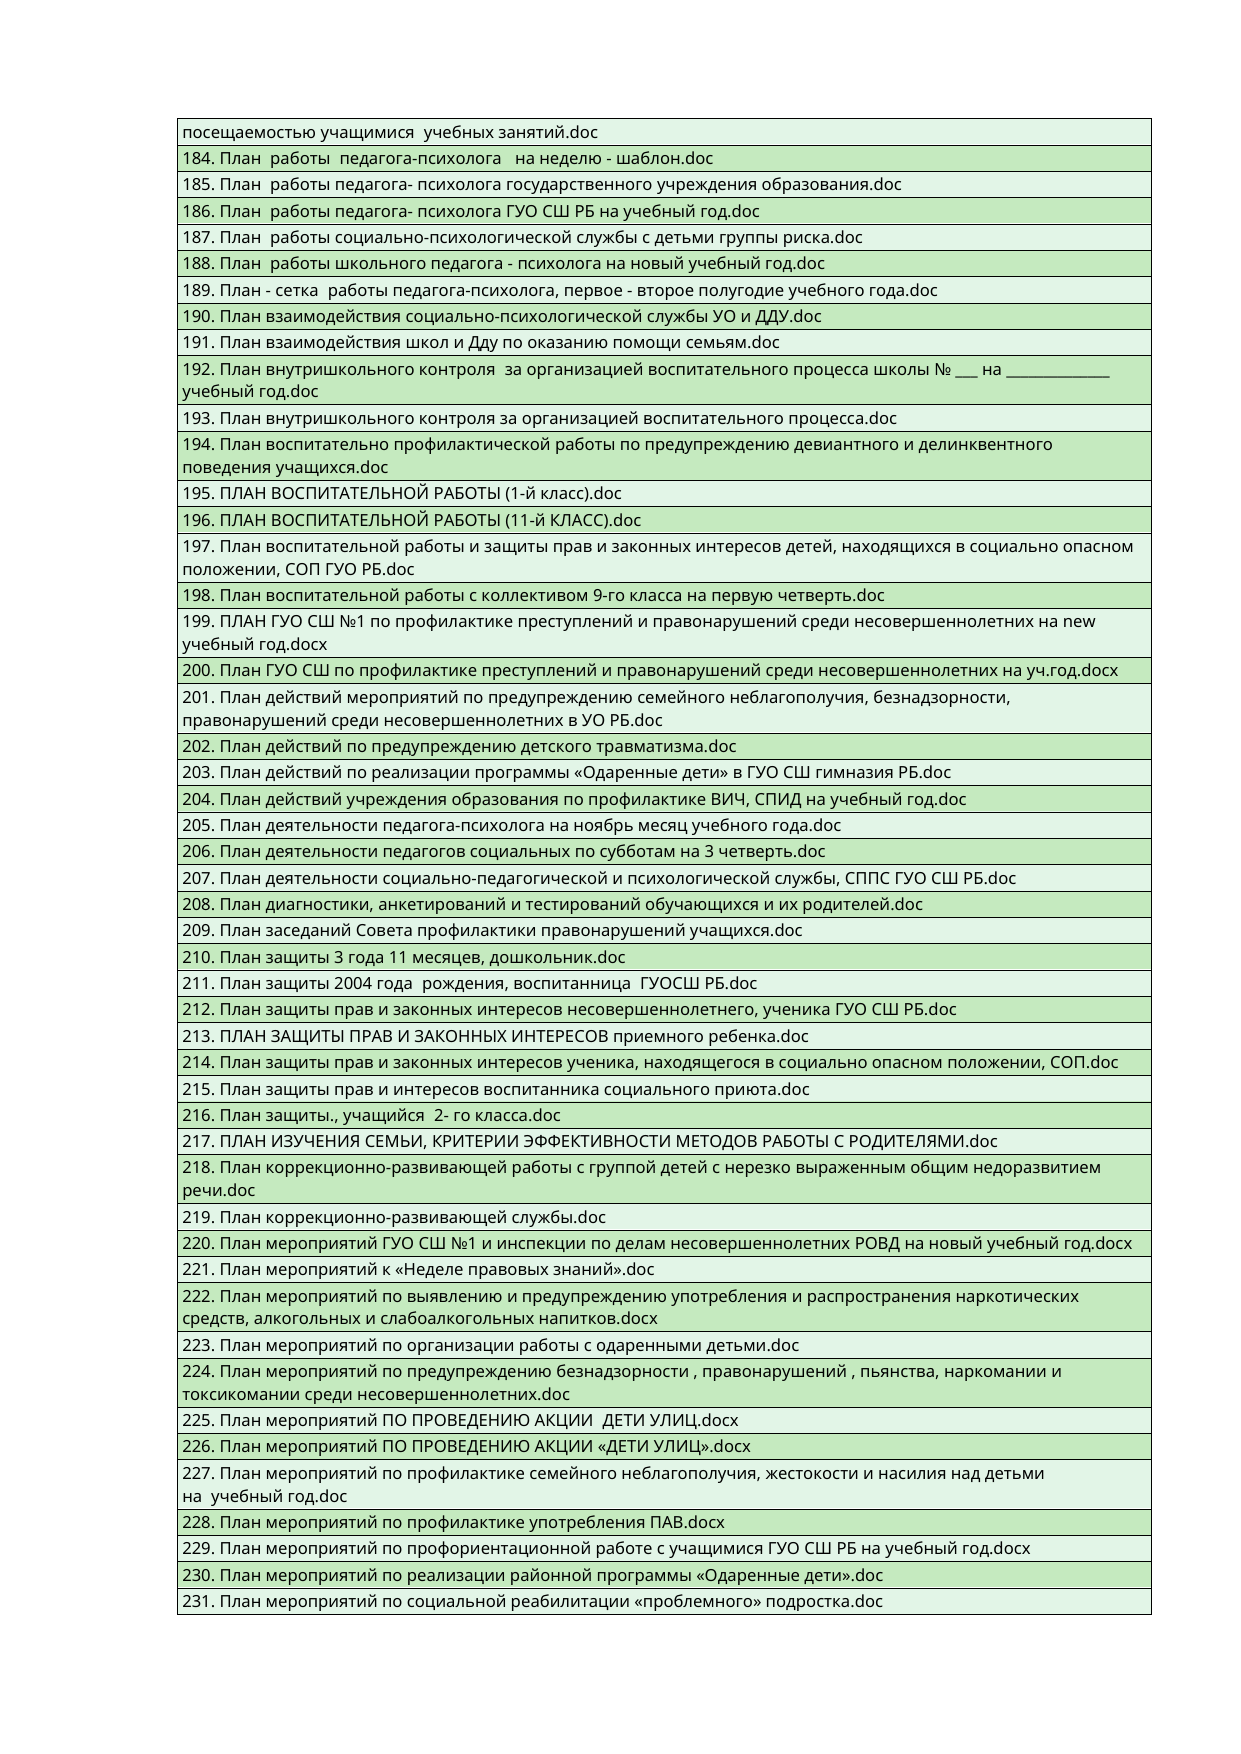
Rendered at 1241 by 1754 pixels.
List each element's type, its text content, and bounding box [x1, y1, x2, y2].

table_cell 196. ПЛАН ВОСПИТАТЕЛЬНОЙ РАБОТЫ (11-й КЛАСС).doc [178, 507, 1151, 532]
table_cell 218. План коррекционно-развивающей работы с группой детей с нерезко выраженным общим недоразвитием речи.doc [178, 1155, 1151, 1203]
table_cell 186. План работы педагога- психолога ГУО СШ РБ на учебный год.doc [178, 198, 1151, 223]
table_cell 195. ПЛАН ВОСПИТАТЕЛЬНОЙ РАБОТЫ (1-й класс).doc [178, 481, 1151, 506]
table_cell 226. План мероприятий ПО ПРОВЕДЕНИЮ АКЦИИ «ДЕТИ УЛИЦ».docx [178, 1434, 1151, 1459]
table_cell 198. План воспитательной работы с коллективом 9-го класса на первую четверть.doc [178, 583, 1151, 608]
table_cell 210. План защиты 3 года 11 месяцев, дошкольник.doc [178, 944, 1151, 969]
table_cell 194. План воспитательно профилактической работы по предупреждению девиантного и делинквентного поведения учащихся.doc [178, 432, 1151, 480]
table_cell 222. План мероприятий по выявлению и предупреждению употребления и распространения наркотических средств, алкогольных и слабоалкогольных напитков.docx [178, 1283, 1151, 1331]
table_cell 220. План мероприятий ГУО СШ №1 и инспекции по делам несовершеннолетних РОВД на новый учебный год.docx [178, 1231, 1151, 1256]
table_cell 200. План ГУО СШ по профилактике преступлений и правонарушений среди несовершеннолетних на уч.год.docx [178, 658, 1151, 683]
table_cell 207. План деятельности социально-педагогической и психологической службы, СППС ГУО СШ РБ.doc [178, 865, 1151, 891]
table_cell 190. План взаимодействия социально-психологической службы УО и ДДУ.doc [178, 304, 1151, 329]
table_cell 215. План защиты прав и интересов воспитанника социального приюта.doc [178, 1076, 1151, 1101]
table_cell 231. План мероприятий по социальной реабилитации «проблемного» подростка.doc [178, 1589, 1151, 1614]
table_cell 206. План деятельности педагогов социальных по субботам на 3 четверть.doc [178, 839, 1151, 864]
table_cell 224. План мероприятий по предупреждению безнадзорности , правонарушений , пьянства, наркомании и токсикомании среди несовершеннолетних.doc [178, 1359, 1151, 1407]
table_cell 230. План мероприятий по реализации районной программы «Одаренные дети».doc [178, 1562, 1151, 1587]
table_cell 184. План работы педагога-психолога на неделю - шаблон.doc [178, 146, 1151, 171]
table_cell 217. ПЛАН ИЗУЧЕНИЯ СЕМЬИ, КРИТЕРИИ ЭФФЕКТИВНОСТИ МЕТОДОВ РАБОТЫ С РОДИТЕЛЯМИ.doc [178, 1129, 1151, 1154]
table_cell 202. План действий по предупреждению детского травматизма.doc [178, 734, 1151, 759]
table_cell 214. План защиты прав и законных интересов ученика, находящегося в социально опасном положении, СОП.doc [178, 1050, 1151, 1075]
table_cell 228. План мероприятий по профилактике употребления ПАВ.docx [178, 1510, 1151, 1535]
table_cell 225. План мероприятий ПО ПРОВЕДЕНИЮ АКЦИИ ДЕТИ УЛИЦ.docx [178, 1408, 1151, 1433]
table_cell 185. План работы педагога- психолога государственного учреждения образования.doc [178, 172, 1151, 197]
table_cell 211. План защиты 2004 года рождения, воспитанница ГУОСШ РБ.doc [178, 971, 1151, 996]
table_cell 205. План деятельности педагога-психолога на ноябрь месяц учебного года.doc [178, 813, 1151, 838]
table_cell 199. ПЛАН ГУО СШ №1 по профилактике преступлений и правонарушений среди несовершеннолетних на new учебный год.docx [178, 609, 1151, 657]
table_cell 219. План коррекционно-развивающей службы.doc [178, 1204, 1151, 1229]
table_cell 212. План защиты прав и законных интересов несовершеннолетнего, ученика ГУО СШ РБ.doc [178, 997, 1151, 1022]
table_cell 203. План действий по реализации программы «Одаренные дети» в ГУО СШ гимназия РБ.doc [178, 760, 1151, 785]
table_cell 229. План мероприятий по профориентационной работе с учащимися ГУО СШ РБ на учебный год.docx [178, 1536, 1151, 1561]
table_cell 191. План взаимодействия школ и Дду по оказанию помощи семьям.doc [178, 330, 1151, 355]
table_cell 187. План работы социально-психологической службы с детьми группы риска.doc [178, 225, 1151, 250]
table_cell 193. План внутришкольного контроля за организацией воспитательного процесса.doc [178, 405, 1151, 431]
table_cell 208. План диагностики, анкетирований и тестирований обучающихся и их родителей.doc [178, 892, 1151, 917]
table_cell 189. План - сетка работы педагога-психолога, первое - второе полугодие учебного года.doc [178, 277, 1151, 303]
table_cell 188. План работы школьного педагога - психолога на новый учебный год.doc [178, 251, 1151, 276]
table_cell 192. План внутришкольного контроля за организацией воспитательного процесса школы № ___ на ______________ учебный год.doc [178, 356, 1151, 404]
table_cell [178, 119, 1151, 144]
table_cell 223. План мероприятий по организации работы с одаренными детьми.doc [178, 1332, 1151, 1358]
table_cell 204. План действий учреждения образования по профилактике ВИЧ, СПИД на учебный год.doc [178, 786, 1151, 811]
table_cell 197. План воспитательной работы и защиты прав и законных интересов детей, находящихся в социально опасном положении, СОП ГУО РБ.doc [178, 534, 1151, 582]
table_cell 201. План действий мероприятий по предупреждению семейного неблагополучия, безнадзорности, правонарушений среди несовершеннолетних в УО РБ.doc [178, 684, 1151, 732]
table_cell 221. План мероприятий к «Неделе правовых знаний».doc [178, 1257, 1151, 1282]
table_cell 227. План мероприятий по профилактике семейного неблагополучия, жестокости и насилия над детьми на учебный год.doc [178, 1460, 1151, 1508]
table_cell 213. ПЛАН ЗАЩИТЫ ПРАВ И ЗАКОННЫХ ИНТЕРЕСОВ приемного ребенка.doc [178, 1023, 1151, 1049]
table_cell 216. План защиты., учащийся 2- го класса.doc [178, 1103, 1151, 1128]
table_cell 209. План заседаний Совета профилактики правонарушений учащихся.doc [178, 918, 1151, 943]
